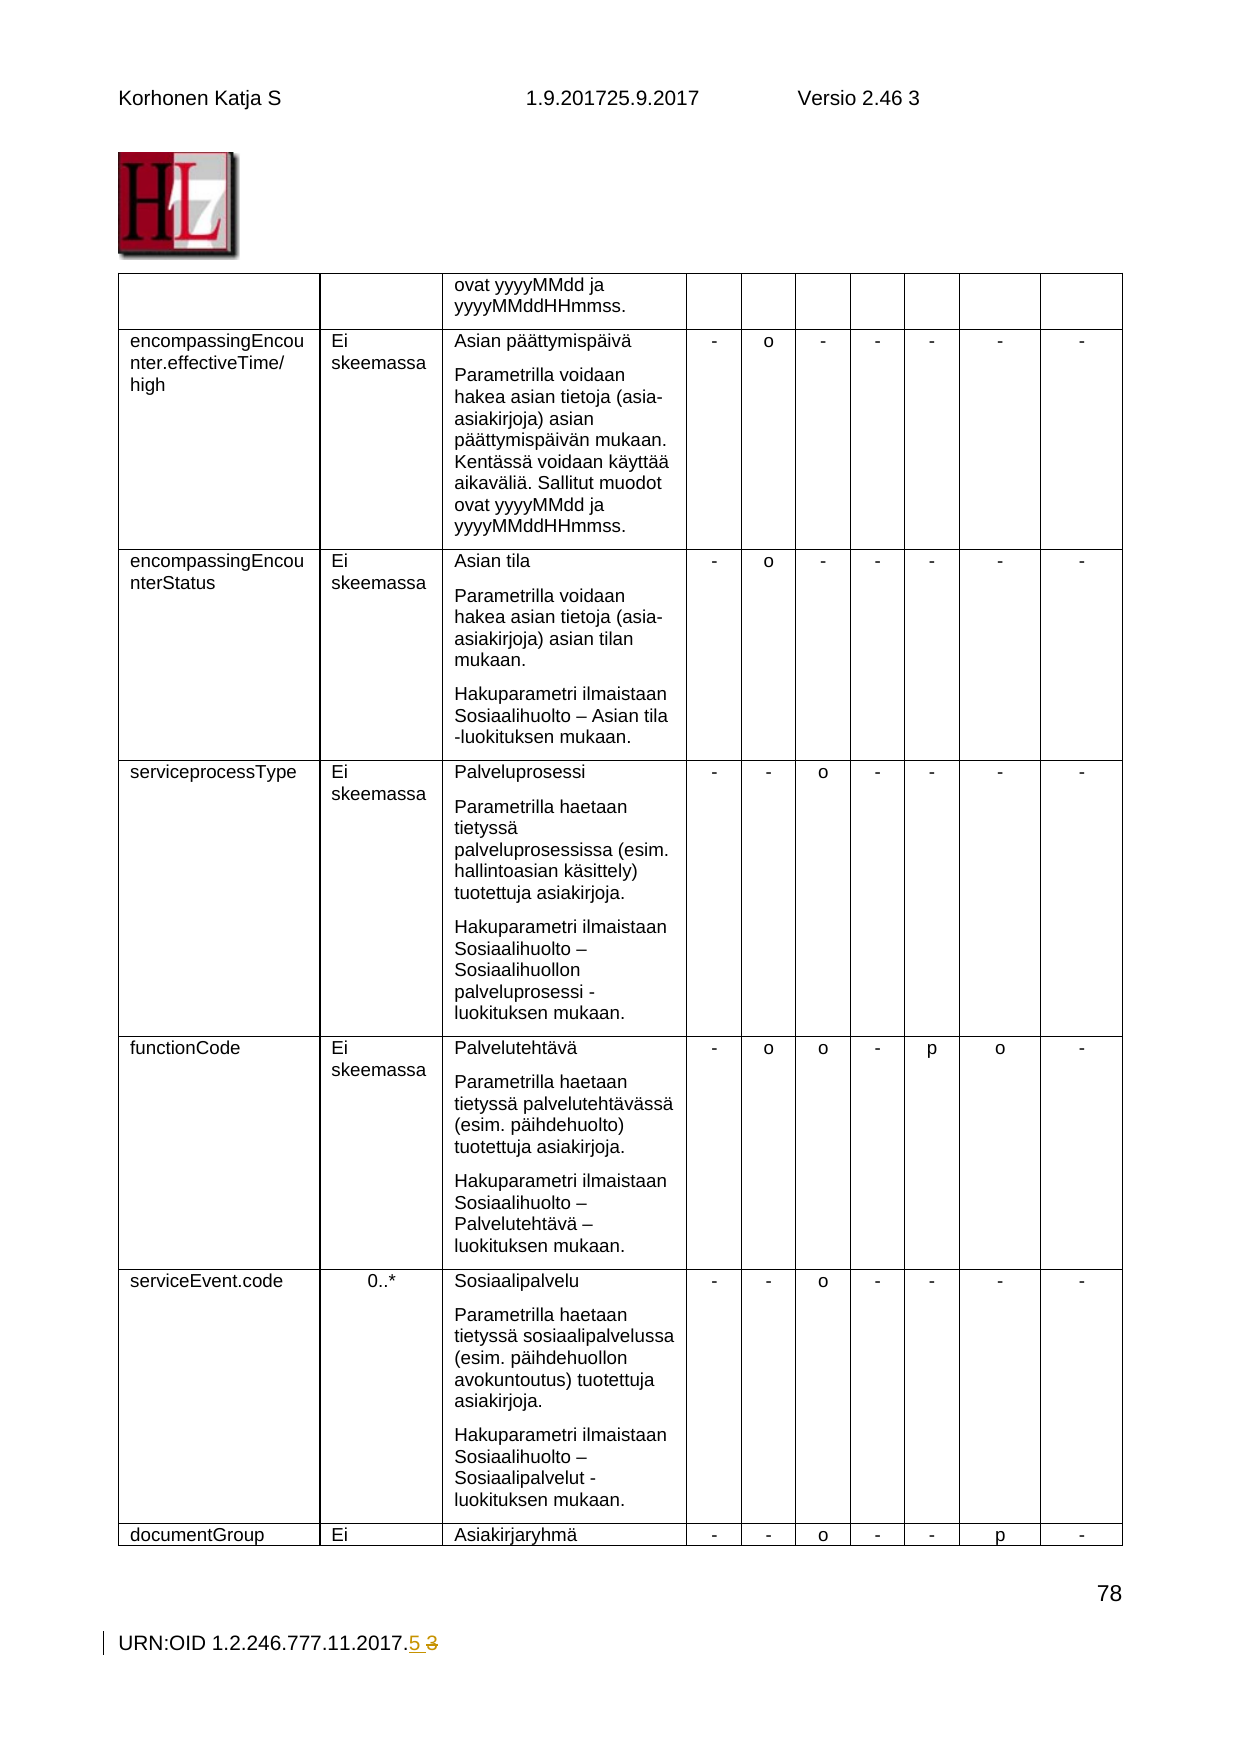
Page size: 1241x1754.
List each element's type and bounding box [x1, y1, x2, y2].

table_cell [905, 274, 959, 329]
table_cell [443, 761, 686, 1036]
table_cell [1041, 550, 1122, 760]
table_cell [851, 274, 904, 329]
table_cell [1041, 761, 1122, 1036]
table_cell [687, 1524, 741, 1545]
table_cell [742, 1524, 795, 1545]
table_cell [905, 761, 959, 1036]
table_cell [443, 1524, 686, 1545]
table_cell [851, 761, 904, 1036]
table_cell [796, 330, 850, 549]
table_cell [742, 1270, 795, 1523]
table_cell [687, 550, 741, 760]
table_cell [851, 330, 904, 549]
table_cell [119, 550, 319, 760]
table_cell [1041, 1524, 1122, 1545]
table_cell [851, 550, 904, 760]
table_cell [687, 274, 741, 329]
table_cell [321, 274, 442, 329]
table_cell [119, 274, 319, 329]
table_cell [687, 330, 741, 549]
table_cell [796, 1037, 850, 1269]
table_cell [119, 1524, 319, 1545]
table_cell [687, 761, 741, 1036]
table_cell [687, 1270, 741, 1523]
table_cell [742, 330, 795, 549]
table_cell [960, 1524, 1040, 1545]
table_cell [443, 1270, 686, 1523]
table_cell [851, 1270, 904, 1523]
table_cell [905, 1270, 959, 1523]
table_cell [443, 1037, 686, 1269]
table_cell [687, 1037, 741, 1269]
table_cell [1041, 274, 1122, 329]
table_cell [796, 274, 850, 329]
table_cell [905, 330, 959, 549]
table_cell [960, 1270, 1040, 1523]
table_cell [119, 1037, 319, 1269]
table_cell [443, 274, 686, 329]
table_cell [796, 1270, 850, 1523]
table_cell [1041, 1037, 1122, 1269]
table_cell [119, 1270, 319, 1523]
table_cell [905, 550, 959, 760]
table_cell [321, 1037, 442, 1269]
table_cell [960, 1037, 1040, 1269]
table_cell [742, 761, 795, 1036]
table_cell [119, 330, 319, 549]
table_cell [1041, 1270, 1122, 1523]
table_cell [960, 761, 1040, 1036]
picture [118, 152, 241, 260]
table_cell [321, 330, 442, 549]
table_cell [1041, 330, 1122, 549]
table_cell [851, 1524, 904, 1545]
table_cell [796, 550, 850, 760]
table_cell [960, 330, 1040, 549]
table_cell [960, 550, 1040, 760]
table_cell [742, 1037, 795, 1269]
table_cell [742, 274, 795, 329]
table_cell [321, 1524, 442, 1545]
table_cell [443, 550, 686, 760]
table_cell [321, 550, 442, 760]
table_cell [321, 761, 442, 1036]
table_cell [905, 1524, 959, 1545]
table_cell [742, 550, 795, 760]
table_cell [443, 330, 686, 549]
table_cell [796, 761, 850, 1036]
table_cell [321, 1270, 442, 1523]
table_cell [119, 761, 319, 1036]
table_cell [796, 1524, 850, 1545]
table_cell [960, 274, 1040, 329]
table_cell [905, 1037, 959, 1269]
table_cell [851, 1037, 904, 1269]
